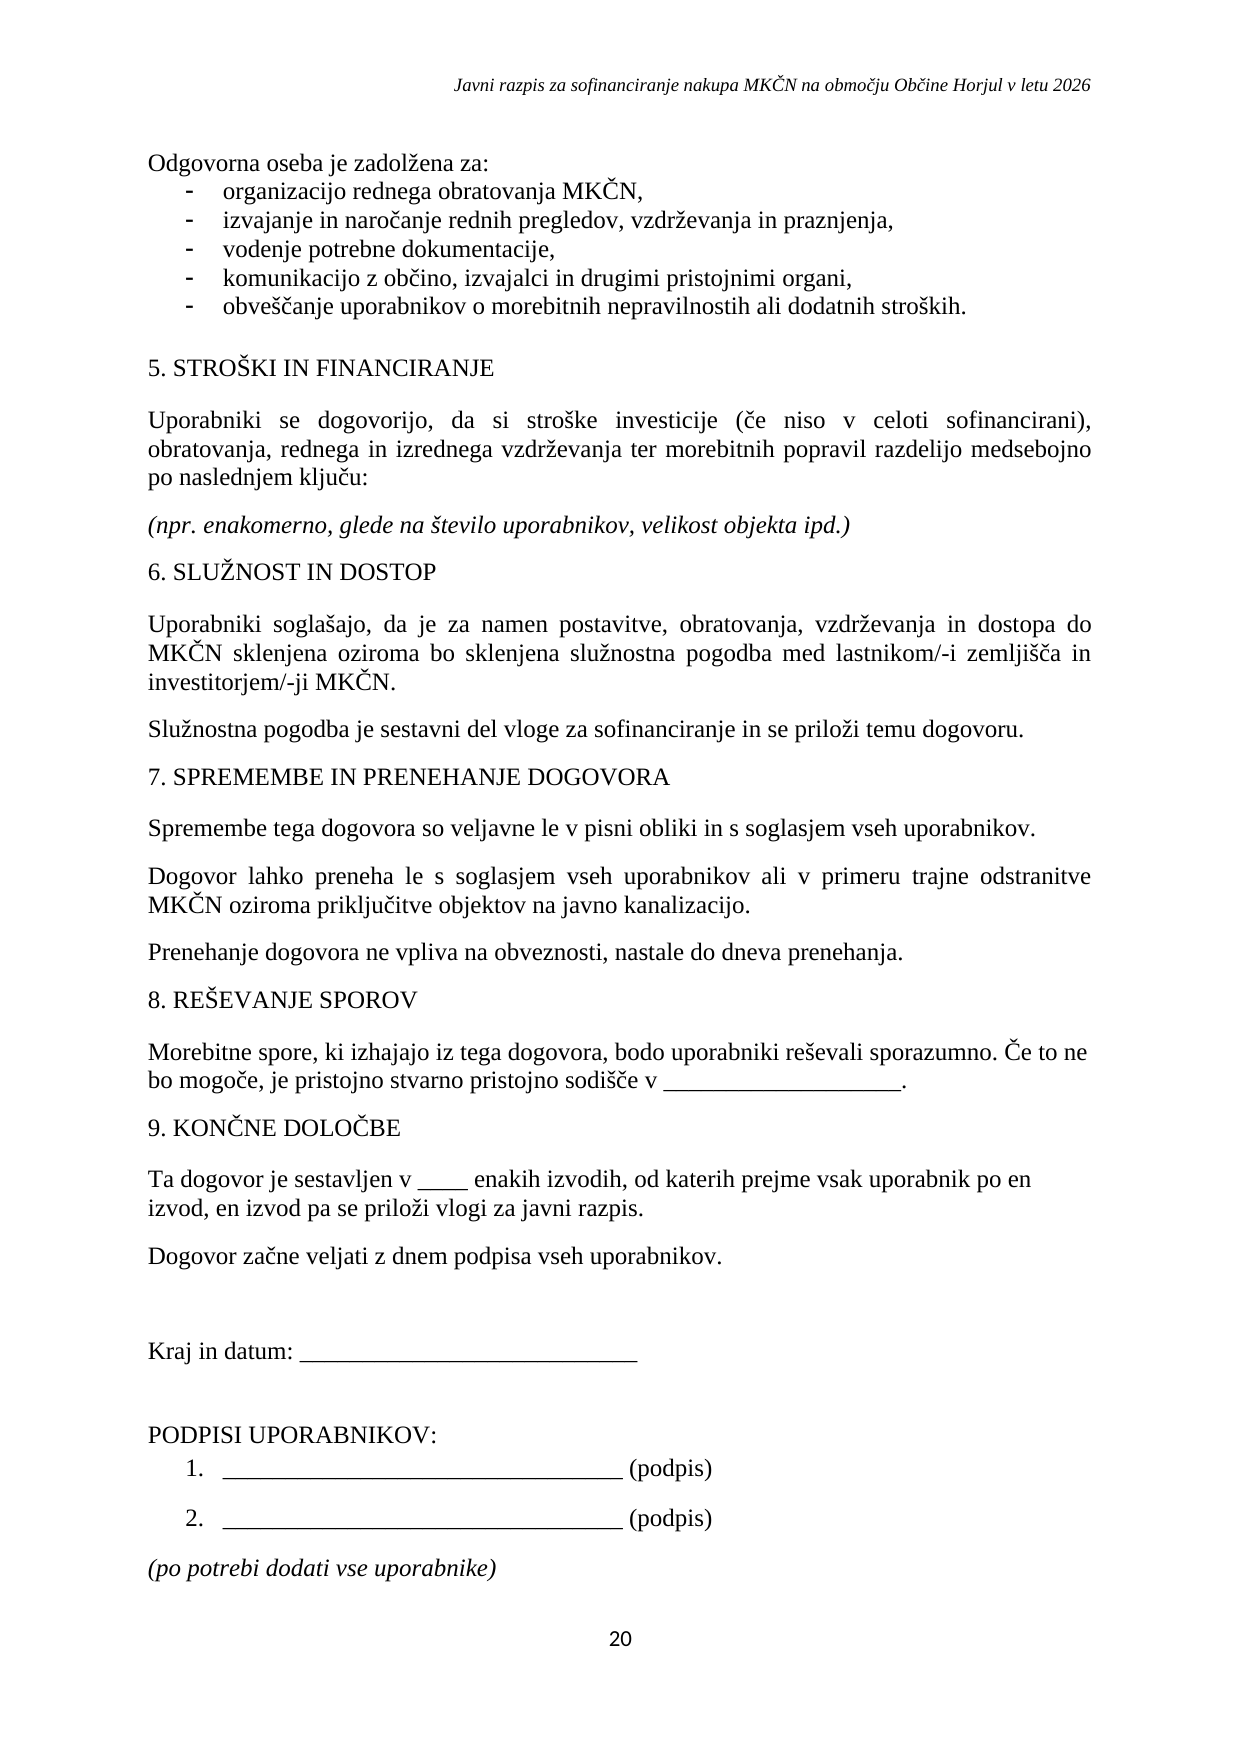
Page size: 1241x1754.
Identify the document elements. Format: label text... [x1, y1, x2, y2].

list ________________________________ (podpis) [185, 1453, 1093, 1482]
text Odgovorna oseba je zadolžena za: [148, 148, 1093, 176]
text Uporabniki se dogovorijo, da si stroške investicije (če niso v celoti sofinancirani), obratovanja, rednega in izrednega vzdrževanja ter morebitnih popravil razdelijo medsebojno po naslednjem ključu: [148, 405, 1093, 491]
text Dogovor začne veljati z dnem podpisa vseh uporabnikov. [148, 1241, 1093, 1269]
list ________________________________ (podpis) [185, 1503, 1093, 1532]
text Služnostna pogodba je sestavni del vloge za sofinanciranje in se priloži temu dogovoru. [148, 714, 1093, 743]
text Dogovor lahko preneha le s soglasjem vseh uporabnikov ali v primeru trajne odstranitve MKČN oziroma priključitve objektov na javno kanalizacijo. [148, 861, 1093, 918]
subtitle 6. SLUŽNOST IN DOSTOP [148, 557, 1093, 586]
text Kraj in datum: ___________________________ [148, 1336, 1093, 1364]
subtitle PODPISI UPORABNIKOV: [148, 1421, 1093, 1449]
text Spremembe tega dogovora so veljavne le v pisni obliki in s soglasjem vseh uporabnikov. [148, 813, 1093, 842]
subtitle 9. KONČNE DOLOČBE [148, 1113, 1093, 1142]
text Prenehanje dogovora ne vpliva na obveznosti, nastale do dneva prenehanja. [148, 937, 1093, 966]
subtitle 7. SPREMEMBE IN PRENEHANJE DOGOVORA [148, 762, 1093, 791]
list obveščanje uporabnikov o morebitnih nepravilnostih ali dodatnih stroških. [185, 291, 1093, 320]
list komunikacijo z občino, izvajalci in drugimi pristojnimi organi, [185, 263, 1093, 291]
text Ta dogovor je sestavljen v ____ enakih izvodih, od katerih prejme vsak uporabnik po en izvod, en izvod pa se priloži vlogi za javni razpis. [148, 1164, 1093, 1222]
text (npr. enakomerno, glede na število uporabnikov, velikost objekta ipd.) [148, 510, 1093, 539]
text (po potrebi dodati vse uporabnike) [148, 1553, 1093, 1581]
list organizacijo rednega obratovanja MKČN, [185, 176, 1093, 205]
subtitle 5. STROŠKI IN FINANCIRANJE [148, 353, 1093, 382]
list izvajanje in naročanje rednih pregledov, vzdrževanja in praznjenja, [185, 205, 1093, 234]
list vodenje potrebne dokumentacije, [185, 234, 1093, 263]
subtitle 8. REŠEVANJE SPOROV [148, 985, 1093, 1013]
text Morebitne spore, ki izhajajo iz tega dogovora, bodo uporabniki reševali sporazumno. Če to ne bo mogoče, je pristojno stvarno pristojno sodišče v ___________________. [148, 1037, 1093, 1094]
text Uporabniki soglašajo, da je za namen postavitve, obratovanja, vzdrževanja in dostopa do MKČN sklenjena oziroma bo sklenjena služnostna pogodba med lastnikom/-i zemljišča in investitorjem/-ji MKČN. [148, 609, 1093, 696]
